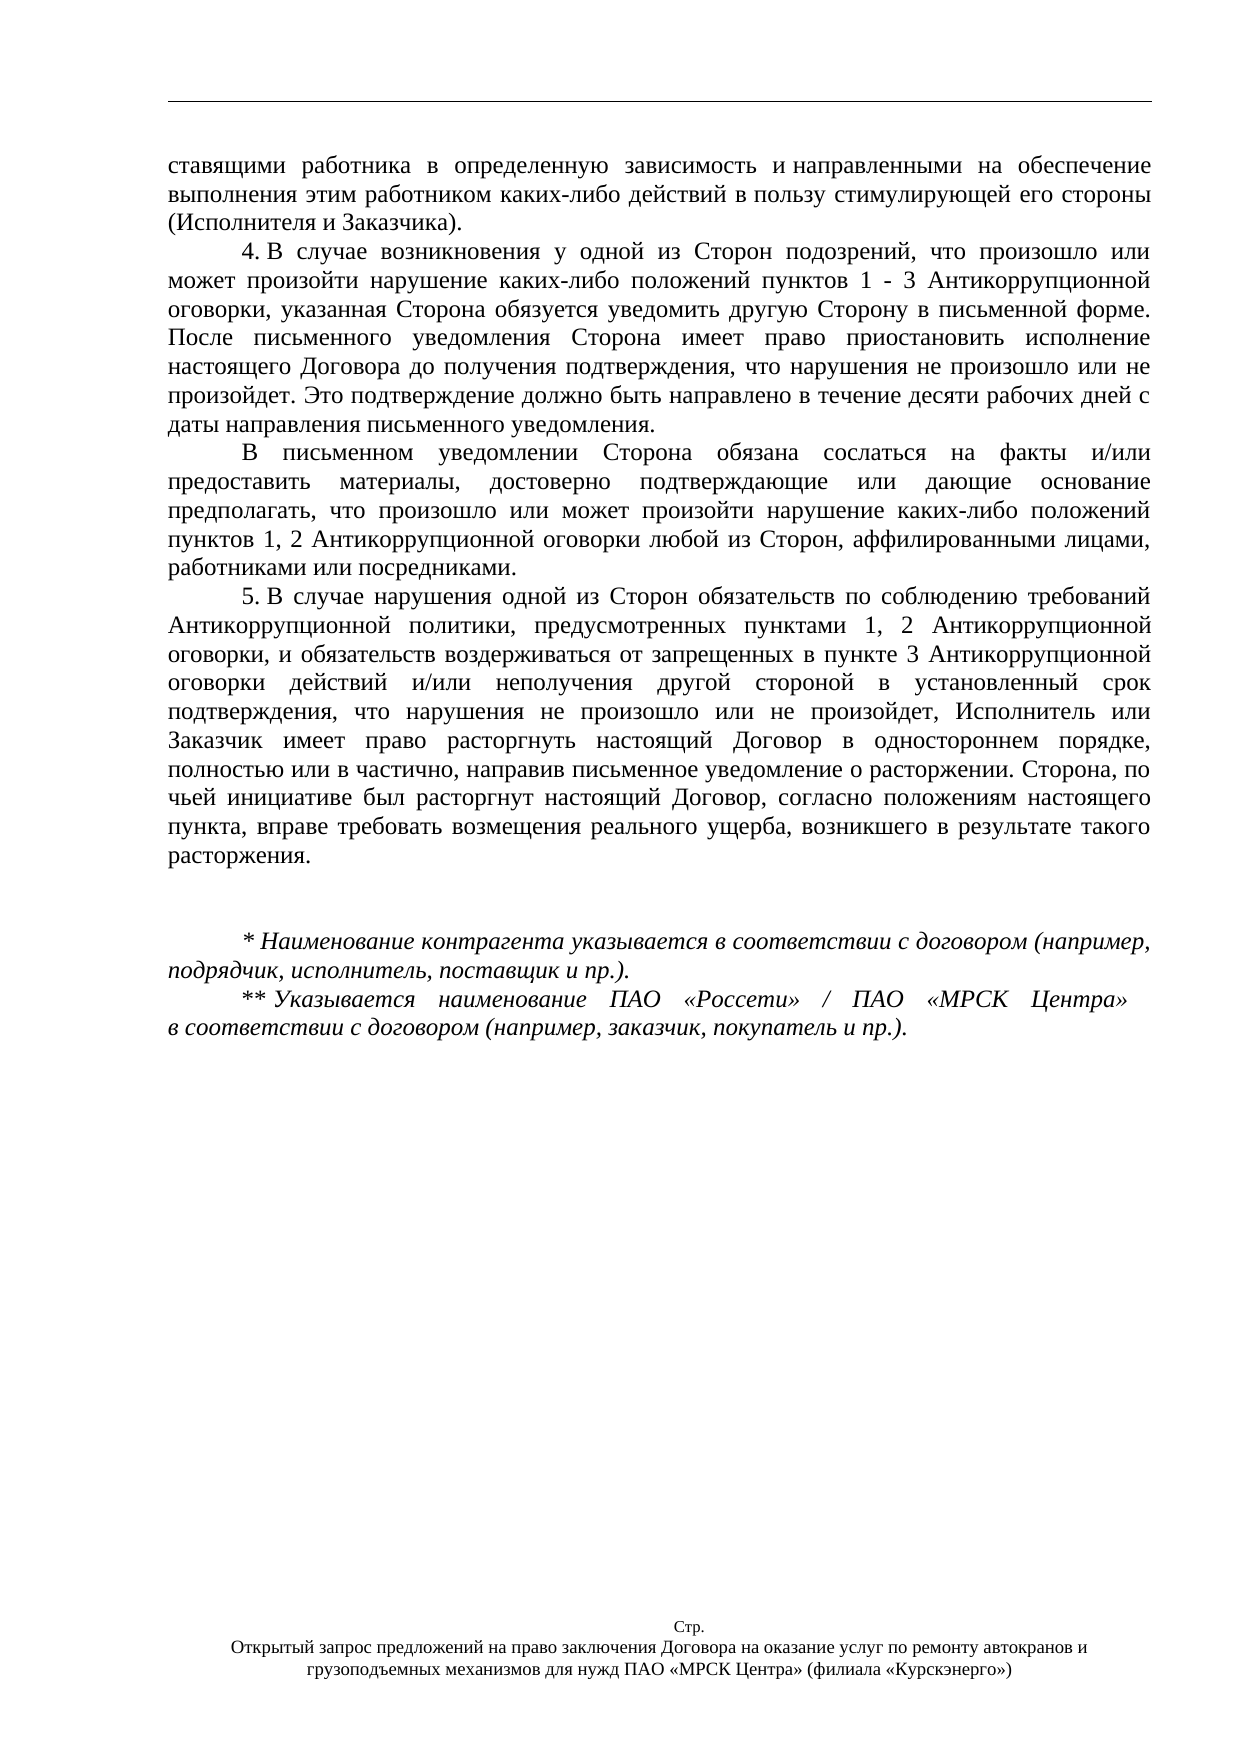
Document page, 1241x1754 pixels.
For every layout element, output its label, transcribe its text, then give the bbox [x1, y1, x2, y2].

text В письменном уведомлении Сторона обязана сослаться на факты и/или предоставить материалы, достоверно подтверждающие или дающие основание предполагать, что произошло или может произойти нарушение каких-либо положений пунктов 1, 2 Антикоррупционной оговорки любой из Сторон, аффилированными лицами, работниками или посредниками. [168, 437, 1152, 581]
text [168, 150, 1152, 236]
text * Наименование контрагента указывается в соответствии с договором (например, подрядчик, исполнитель, поставщик и пр.). [168, 926, 1152, 984]
text ** Указывается наименование ПАО «Россети» / ПАО «МРСК Центра» в соответствии с договором (например, заказчик, покупатель и пр.). [168, 984, 1152, 1041]
text 4. В случае возникновения у одной из Сторон подозрений, что произошло или может произойти нарушение каких-либо положений пунктов 1 - 3 Антикоррупционной оговорки, указанная Сторона обязуется уведомить другую Сторону в письменной форме. После письменного уведомления Сторона имеет право приостановить исполнение настоящего Договора до получения подтверждения, что нарушения не произошло или не произойдет. Это подтверждение должно быть направлено в течение десяти рабочих дней с даты направления письменного уведомления. [168, 236, 1152, 437]
text 5. В случае нарушения одной из Сторон обязательств по соблюдению требований Антикоррупционной политики, предусмотренных пунктами 1, 2 Антикоррупционной оговорки, и обязательств воздерживаться от запрещенных в пункте 3 Антикоррупционной оговорки действий и/или неполучения другой стороной в установленный срок подтверждения, что нарушения не произошло или не произойдет, Исполнитель или Заказчик имеет право расторгнуть настоящий Договор в одностороннем порядке, полностью или в частично, направив письменное уведомление о расторжении. Сторона, по чьей инициативе был расторгнут настоящий Договор, согласно положениям настоящего пункта, вправе требовать возмещения реального ущерба, возникшего в результате такого расторжения. [168, 581, 1152, 869]
